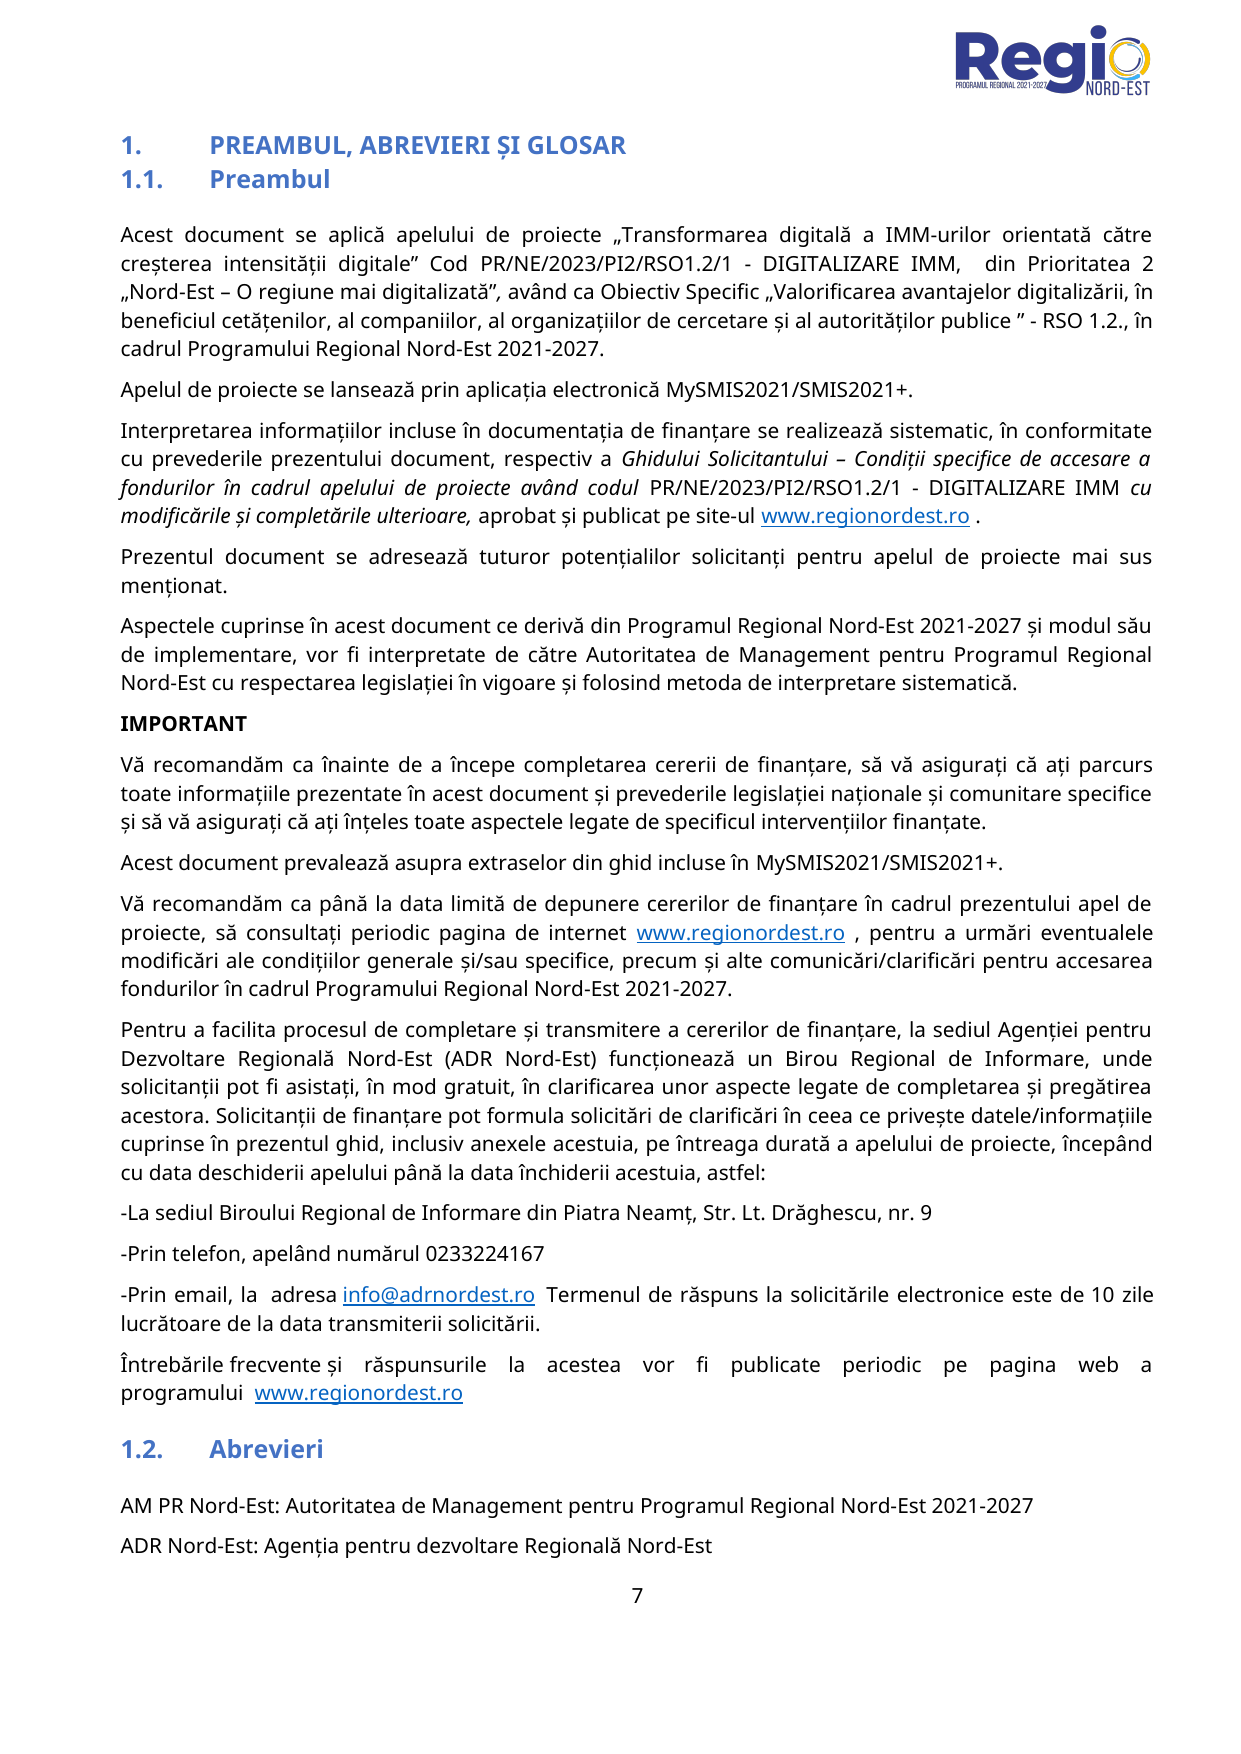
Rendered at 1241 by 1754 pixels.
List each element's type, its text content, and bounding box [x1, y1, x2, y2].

picture [952, 20, 1154, 99]
text Vă recomandăm ca înainte de a începe completarea cererii de finanțare, să vă asigurați că ați parcurs toate informațiile prezentate în acest document și prevederile legislației naționale și comunitare specifice și să vă asigurați că ați înțeles toate aspectele legate de specificul intervențiilor finanțate. [120, 750, 1154, 836]
subtitle PREAMBUL, ABREVIERI ȘI GLOSAR [120, 127, 1154, 161]
text Pentru a facilita procesul de completare și transmitere a cererilor de finanțare, la sediul Agenției pentru Dezvoltare Regională Nord-Est (ADR Nord-Est) funcționează un Birou Regional de Informare, unde solicitanții pot fi asistați, în mod gratuit, în clarificarea unor aspecte legate de completarea și pregătirea acestora. Solicitanții de finanțare pot formula solicitări de clarificări în ceea ce privește datele/informațiile cuprinse în prezentul ghid, inclusiv anexele acestuia, pe întreaga durată a apelului de proiecte, începând cu data deschiderii apelului până la data închiderii acestuia, astfel: [120, 1015, 1154, 1186]
text Acest document se aplică apelului de proiecte „Transformarea digitală a IMM-urilor orientată către creșterea intensității digitale” Cod PR/NE/2023/PI2/RSO1.2/1 - DIGITALIZARE IMM, din Prioritatea 2 „Nord-Est – O regiune mai digitalizată”, având ca Obiectiv Specific „Valorificarea avantajelor digitalizării, în beneficiul cetățenilor, al companiilor, al organizațiilor de cercetare și al autorităților publice ” - RSO 1.2., în cadrul Programului Regional Nord-Est 2021-2027. [120, 220, 1154, 363]
subtitle Preambul [120, 161, 1154, 195]
text Interpretarea informațiilor incluse în documentația de finanțare se realizează sistematic, în conformitate cu prevederile prezentului document, respectiv a Ghidului Solicitantului – Condiții specifice de accesare a fondurilor în cadrul apelului de proiecte având codul PR/NE/2023/PI2/RSO1.2/1 - DIGITALIZARE IMM cu modificările și completările ulterioare, aprobat și publicat pe site-ul www.regionordest.ro . [120, 416, 1154, 530]
text -Prin email, la adresa info@adrnordest.ro Termenul de răspuns la solicitările electronice este de 10 zile lucrătoare de la data transmiterii solicitării. [120, 1280, 1154, 1337]
text Întrebările frecvente și răspunsurile la acestea vor fi publicate periodic pe pagina web a programului www.regionordest.ro [120, 1350, 1154, 1407]
text -La sediul Biroului Regional de Informare din Piatra Neamț, Str. Lt. Drăghescu, nr. 9 [120, 1198, 1154, 1227]
text Vă recomandăm ca până la data limită de depunere cererilor de finanțare în cadrul prezentului apel de proiecte, să consultați periodic pagina de internet www.regionordest.ro , pentru a urmări eventualele modificări ale condițiilor generale și/sau specifice, precum și alte comunicări/clarificări pentru accesarea fondurilor în cadrul Programului Regional Nord-Est 2021-2027. [120, 889, 1154, 1003]
subtitle Abrevieri [120, 1432, 1154, 1466]
text Aspectele cuprinse în acest document ce derivă din Programul Regional Nord-Est 2021-2027 și modul său de implementare, vor fi interpretate de către Autoritatea de Management pentru Programul Regional Nord-Est cu respectarea legislației în vigoare și folosind metoda de interpretare sistematică. [120, 612, 1154, 697]
text Prezentul document se adresează tuturor potențialilor solicitanți pentru apelul de proiecte mai sus menționat. [120, 542, 1154, 599]
text ADR Nord-Est: Agenția pentru dezvoltare Regională Nord-Est [120, 1532, 1154, 1560]
text Apelul de proiecte se lansează prin aplicația electronică MySMIS2021/SMIS2021+. [120, 375, 1154, 403]
text Acest document prevalează asupra extraselor din ghid incluse în MySMIS2021/SMIS2021+. [120, 848, 1154, 877]
text -Prin telefon, apelând numărul 0233224167 [120, 1239, 1154, 1268]
text AM PR Nord-Est: Autoritatea de Management pentru Programul Regional Nord-Est 2021-2027 [120, 1491, 1154, 1519]
text IMPORTANT [120, 709, 1154, 738]
